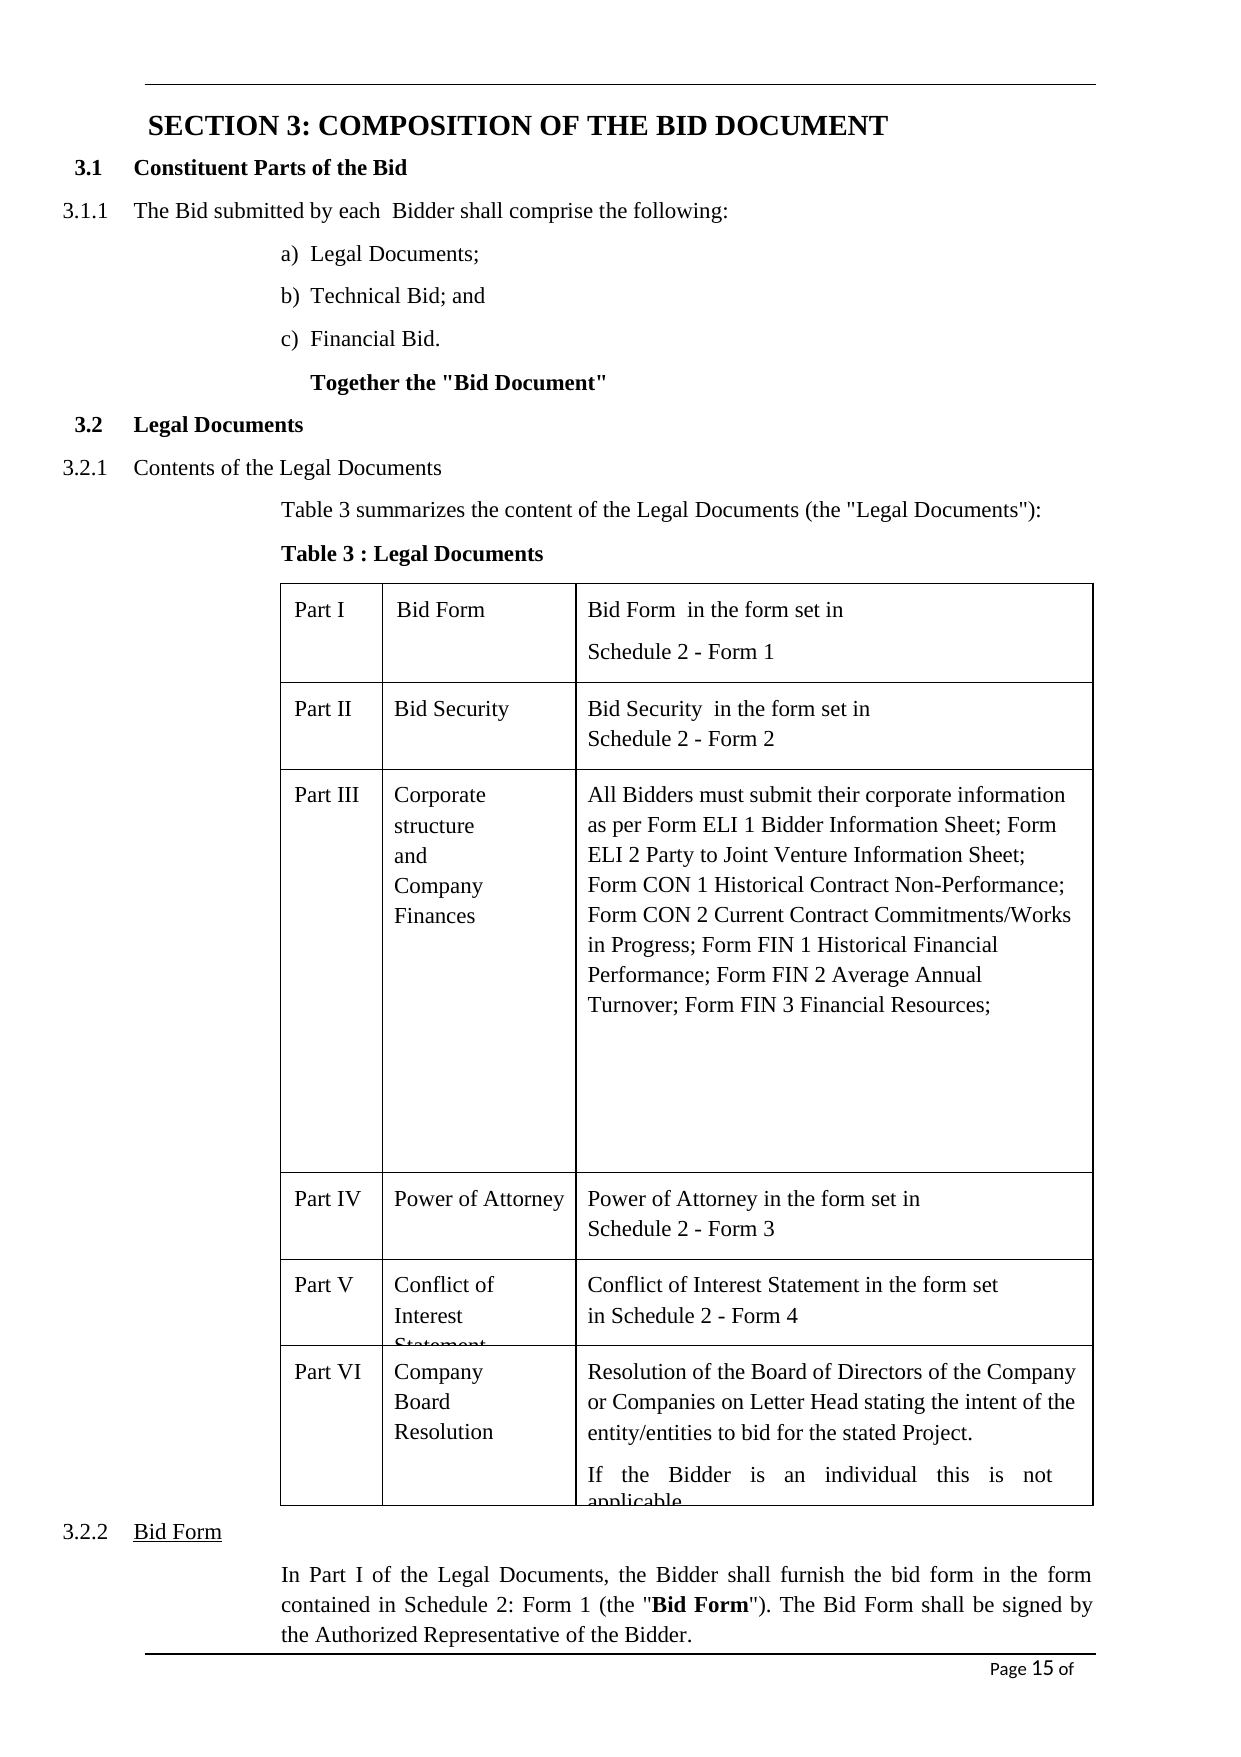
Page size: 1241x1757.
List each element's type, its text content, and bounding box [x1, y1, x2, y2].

table_header Part I [281, 584, 382, 682]
subtitle Constituent Parts of the Bid [74, 154, 1109, 181]
list Financial Bid. [281, 325, 1109, 351]
table_cell Power of Attorney [383, 1173, 575, 1258]
subtitle Legal Documents [74, 411, 1109, 438]
list Technical Bid; and [281, 282, 1109, 309]
table_cell Bid Security in the form set in Schedule 2 - Form 2 [577, 683, 1092, 768]
table_cell Corporate structure and Company Finances [383, 770, 575, 1172]
text In Part I of the Legal Documents, the Bidder shall furnish the bid form in the form contained in Schedule 2: Form 1 (the "Bid Form"). The Bid Form shall be signed by the Authorized Representative of the Bidder. [281, 1561, 1093, 1647]
subtitle Together the "Bid Document" [310, 369, 1109, 395]
table_cell Part II [281, 683, 382, 768]
table_cell Part III [281, 770, 382, 1172]
subtitle SECTION 3: COMPOSITION OF THE BID DOCUMENT [148, 108, 1103, 142]
subtitle Table 3 : Legal Documents [281, 540, 1109, 566]
text Table 3 summarizes the content of the Legal Documents (the "Legal Documents"): [281, 496, 1109, 523]
list The Bid submitted by each Bidder shall comprise the following: [62, 197, 1109, 223]
table_header Bid Form in the form set in Schedule 2 - Form 1 [577, 584, 1092, 682]
list Bid Form [62, 1518, 1109, 1544]
table_cell Conflict of Interest Statement [383, 1260, 575, 1345]
table_cell Company Board Resolution [383, 1346, 575, 1505]
table_cell Part VI [281, 1346, 382, 1505]
table_cell Part V [281, 1260, 382, 1345]
table_cell Resolution of the Board of Directors of the Company or Companies on Letter Head stating the intent of the entity/entities to bid for the stated Project. If the Bidder is an individual this is not applicable. [577, 1346, 1092, 1505]
table_header Bid Form [383, 584, 575, 682]
table_cell Part IV [281, 1173, 382, 1258]
list Legal Documents; [281, 240, 1109, 266]
table_cell Conflict of Interest Statement in the form set in Schedule 2 - Form 4 [577, 1260, 1092, 1345]
table_cell Power of Attorney in the form set in Schedule 2 - Form 3 [577, 1173, 1092, 1258]
list Contents of the Legal Documents [62, 454, 1109, 480]
table_cell Bid Security [383, 683, 575, 768]
table_cell All Bidders must submit their corporate information as per Form ELI 1 Bidder Information Sheet; Form ELI 2 Party to Joint Venture Information Sheet; Form CON 1 Historical Contract Non-Performance; Form CON 2 Current Contract Commitments/Works in Progress; Form FIN 1 Historical Financial Performance; Form FIN 2 Average Annual Turnover; Form FIN 3 Financial Resources; [577, 770, 1092, 1172]
